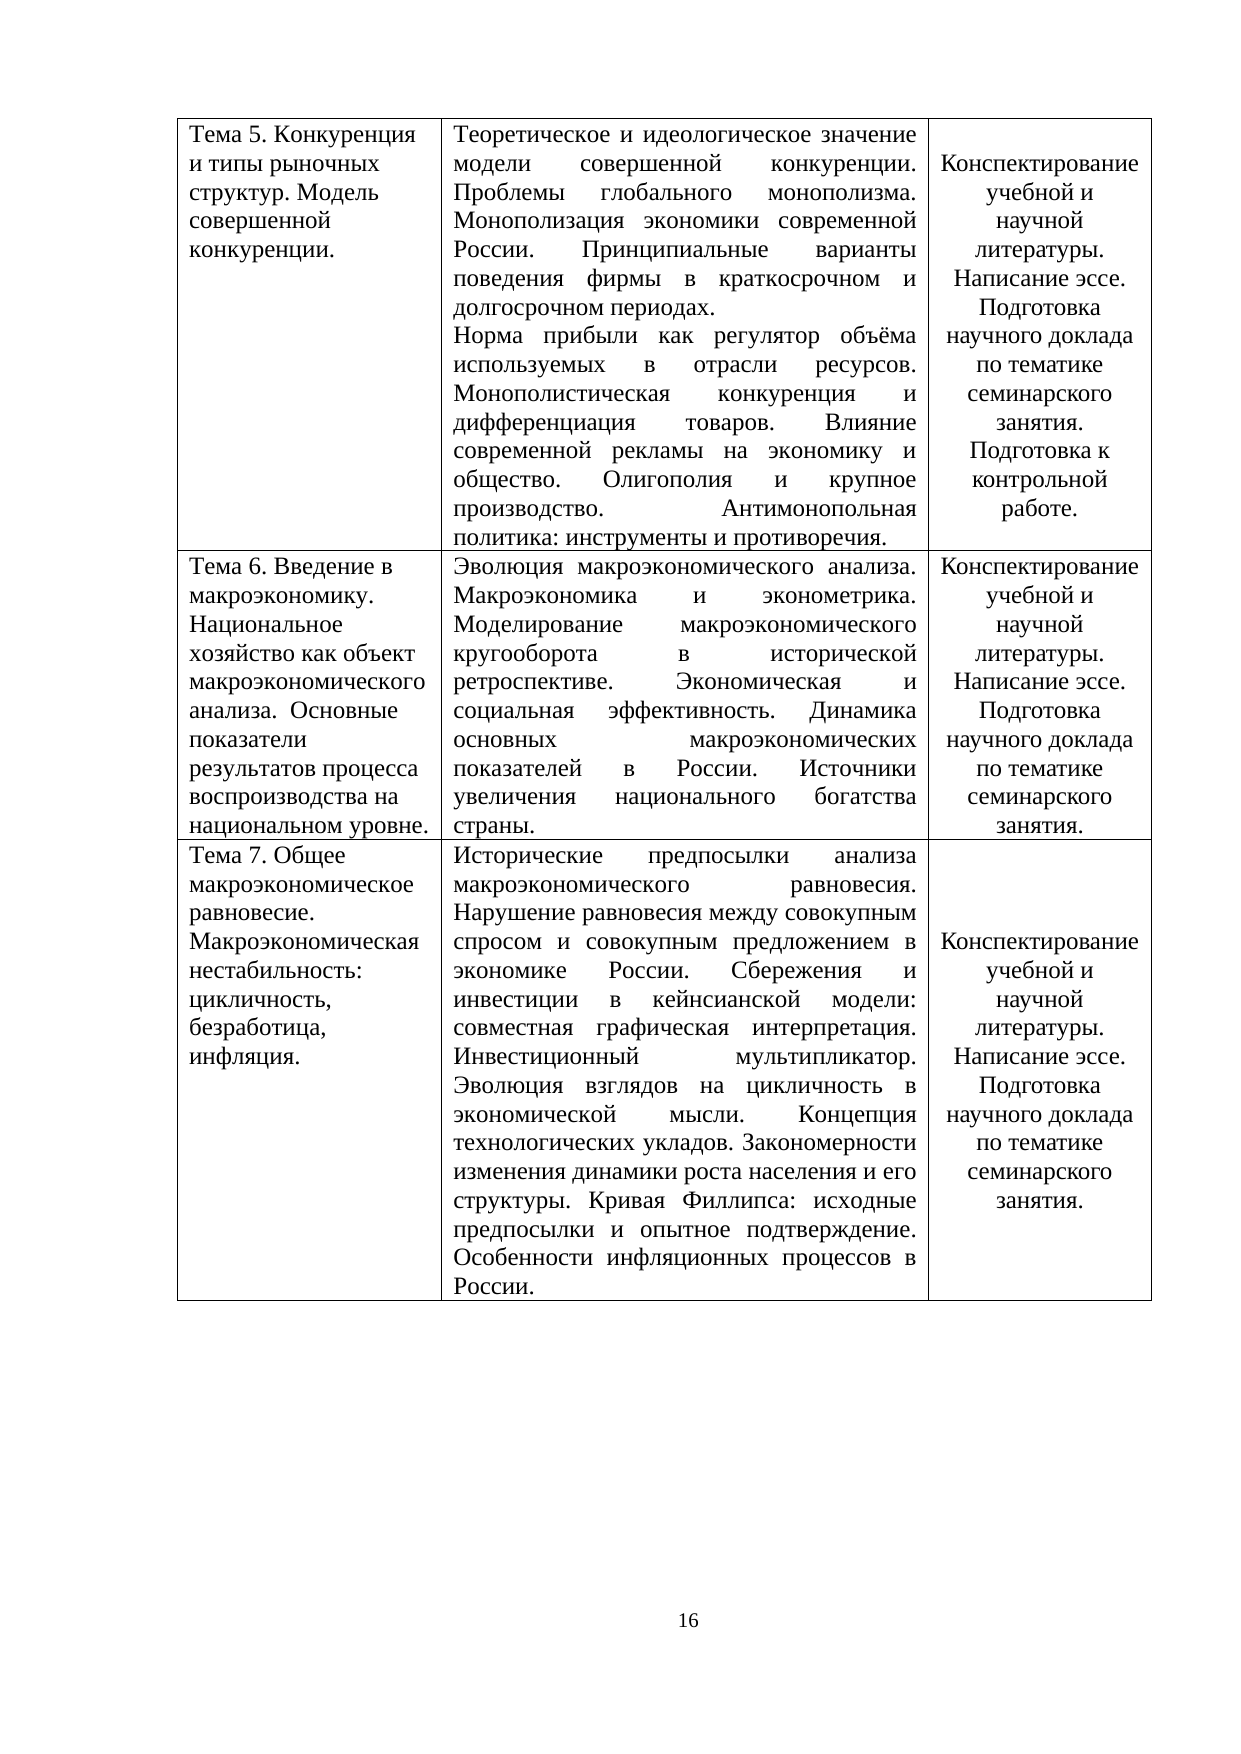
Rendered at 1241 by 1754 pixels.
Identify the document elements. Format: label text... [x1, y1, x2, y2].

table_cell Эволюция макроэкономического анализа. Макроэкономика и эконометрика. Моделирование макроэкономического кругооборота в исторической ретроспективе. Экономическая и социальная эффективность. Динамика основных макроэкономических показателей в России. Источники увеличения национального богатства страны. [442, 551, 928, 839]
table_cell Теоретическое и идеологическое значение модели совершенной конкуренции. Проблемы глобального монополизма. Монополизация экономики современной России. Принципиальные варианты поведения фирмы в краткосрочном и долгосрочном периодах. Норма прибыли как регулятор объёма используемых в отрасли ресурсов. Монополистическая конкуренция и дифференциация товаров. Влияние современной рекламы на экономику и общество. Олигополия и крупное производство. Антимонопольная политика: инструменты и противоречия. [442, 119, 928, 550]
table_cell Тема 7. Общее макроэкономическое равновесие. Макроэкономическая нестабильность: цикличность, безработица, инфляция. [178, 840, 441, 1300]
table_cell Исторические предпосылки анализа макроэкономического равновесия. Нарушение равновесия между совокупным спросом и совокупным предложением в экономике России. Сбережения и инвестиции в кейнсианской модели: совместная графическая интерпретация. Инвестиционный мультипликатор. Эволюция взглядов на цикличность в экономической мысли. Концепция технологических укладов. Закономерности изменения динамики роста населения и его структуры. Кривая Филлипса: исходные предпосылки и опытное подтверждение. Особенности инфляционных процессов в России. [442, 840, 928, 1300]
table_cell Конспектирование учебной и научной литературы. Написание эссе. Подготовка научного доклада по тематике семинарского занятия. Подготовка к контрольной работе. [929, 119, 1151, 550]
table_cell Тема 5. Конкуренция и типы рыночных структур. Модель совершенной конкуренции. [178, 119, 441, 550]
table_cell Тема 6. Введение в макроэкономику. Национальное хозяйство как объект макроэкономического анализа. Основные показатели результатов процесса воспроизводства на национальном уровне. [178, 551, 441, 839]
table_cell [929, 840, 1151, 1300]
table_cell Конспектирование учебной и научной литературы. Написание эссе. Подготовка научного доклада по тематике семинарского занятия. [929, 551, 1151, 839]
